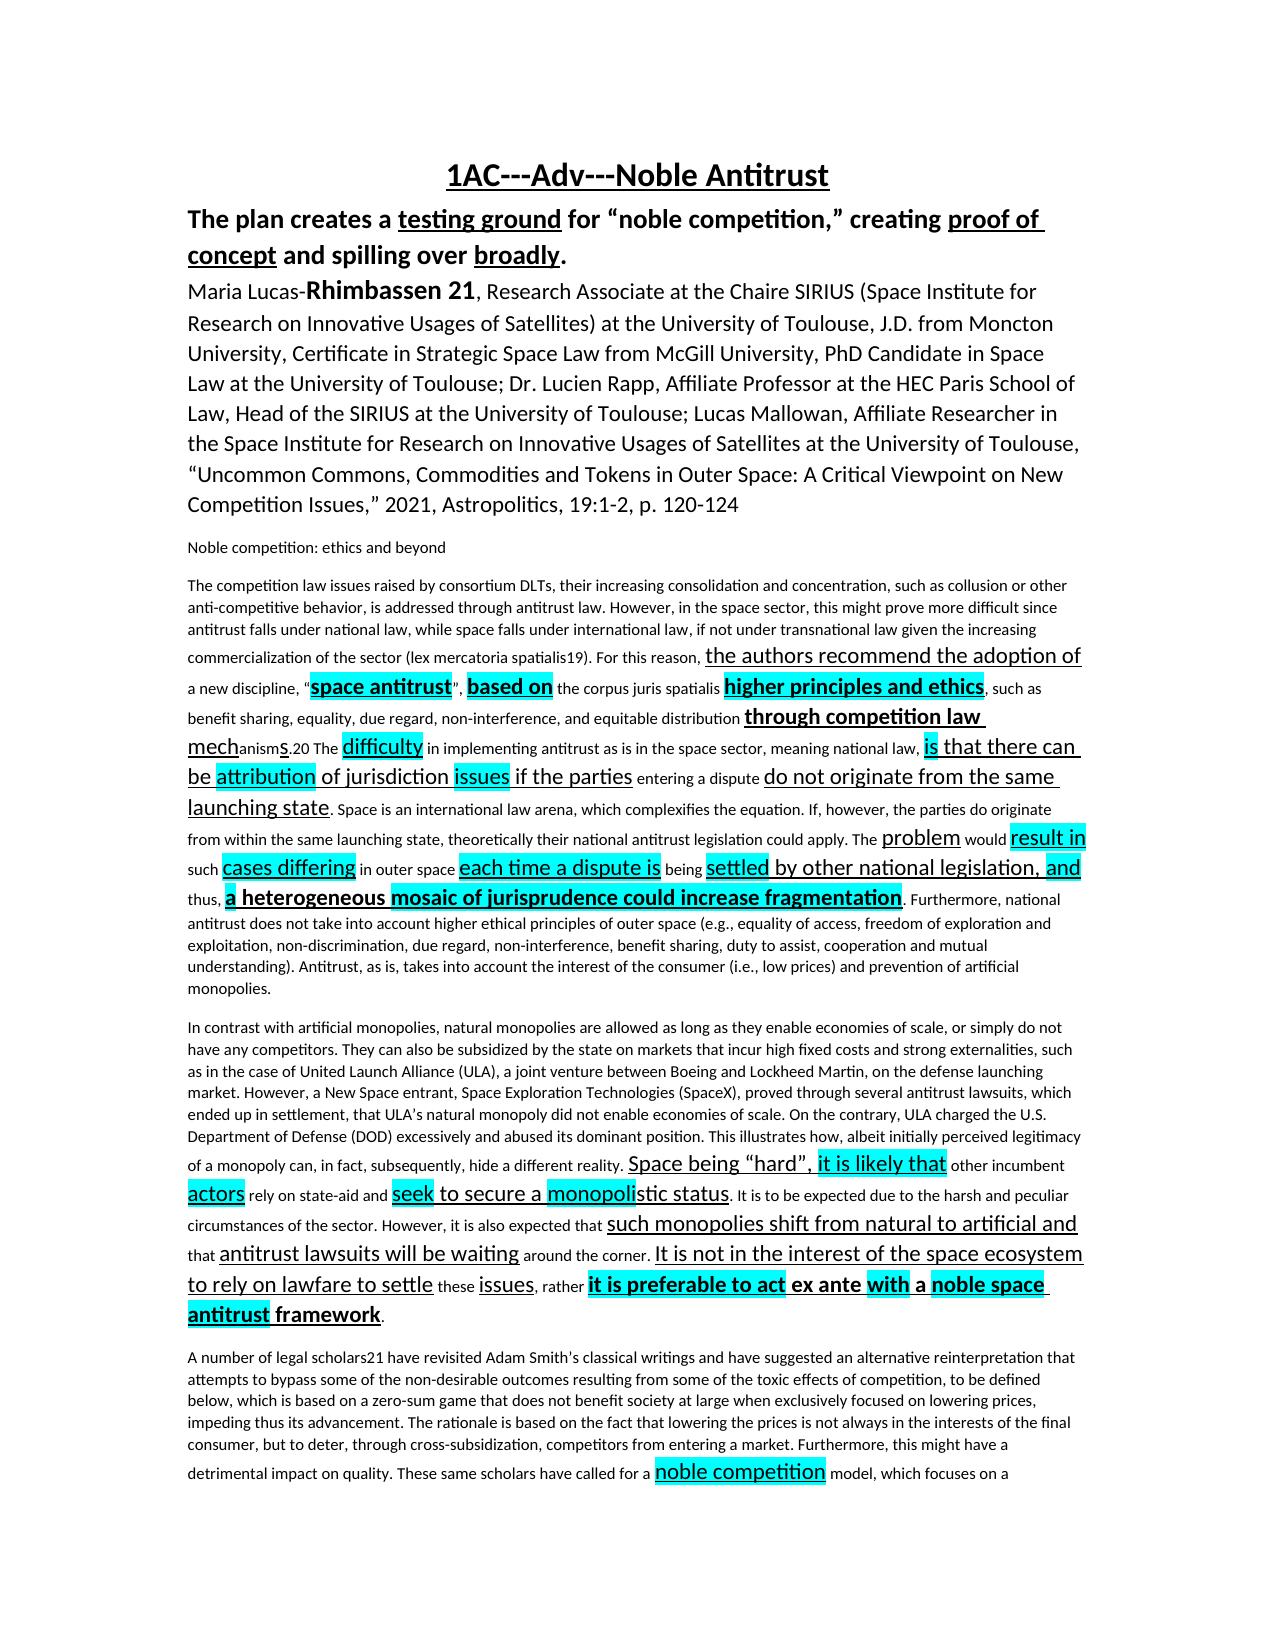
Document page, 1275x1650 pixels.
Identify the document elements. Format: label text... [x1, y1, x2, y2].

text Noble competition: ethics and beyond [187, 537, 1087, 557]
text In contrast with artificial monopolies, natural monopolies are allowed as long as they enable economies of scale, or simply do not have any competitors. They can also be subsidized by the state on markets that incur high fixed costs and strong externalities, such as in the case of United Launch Alliance (ULA), a joint venture between Boeing and Lockheed Martin, on the defense launching market. However, a New Space entrant, Space Exploration Technologies (SpaceX), proved through several antitrust lawsuits, which ended up in settlement, that ULA’s natural monopoly did not enable economies of scale. On the contrary, ULA charged the U.S. Department of Defense (DOD) excessively and abused its dominant position. This illustrates how, albeit initially perceived legitimacy of a monopoly can, in fact, subsequently, hide a different reality. Space being “hard”, it is likely that other incumbent actors rely on state-aid and seek to secure a monopolistic status. It is to be expected due to the harsh and peculiar circumstances of the sector. However, it is also expected that such monopolies shift from natural to artificial and that antitrust lawsuits will be waiting around the corner. It is not in the interest of the space ecosystem to rely on lawfare to settle these issues, rather it is preferable to act ex ante with a noble space antitrust framework. [187, 1017, 1087, 1328]
text The competition law issues raised by consortium DLTs, their increasing consolidation and concentration, such as collusion or other anti-competitive behavior, is addressed through antitrust law. However, in the space sector, this might prove more difficult since antitrust falls under national law, while space falls under international law, if not under transnational law given the increasing commercialization of the sector (lex mercatoria spatialis19). For this reason, the authors recommend the adoption of a new discipline, “space antitrust”, based on the corpus juris spatialis higher principles and ethics, such as benefit sharing, equality, due regard, non-interference, and equitable distribution through competition law mechanisms.20 The difficulty in implementing antitrust as is in the space sector, meaning national law, is that there can be attribution of jurisdiction issues if the parties entering a dispute do not originate from the same launching state. Space is an international law arena, which complexifies the equation. If, however, the parties do originate from within the same launching state, theoretically their national antitrust legislation could apply. The problem would result in such cases differing in outer space each time a dispute is being settled by other national legislation, and thus, a heterogeneous mosaic of jurisprudence could increase fragmentation. Furthermore, national antitrust does not take into account higher ethical principles of outer space (e.g., equality of access, freedom of exploration and exploitation, non-discrimination, due regard, non-interference, benefit sharing, duty to assist, cooperation and mutual understanding). Antitrust, as is, takes into account the interest of the consumer (i.e., low prices) and prevention of artificial monopolies. [187, 575, 1087, 999]
subtitle The plan creates a testing ground for “noble competition,” creating proof of concept and spilling over broadly. [187, 202, 1087, 271]
subtitle 1AC---Adv---Noble Antitrust [187, 154, 1087, 195]
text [187, 1347, 1087, 1485]
text Maria Lucas-Rhimbassen 21, Research Associate at the Chaire SIRIUS (Space Institute for Research on Innovative Usages of Satellites) at the University of Toulouse, J.D. from Moncton University, Certificate in Strategic Space Law from McGill University, PhD Candidate in Space Law at the University of Toulouse; Dr. Lucien Rapp, Affiliate Professor at the HEC Paris School of Law, Head of the SIRIUS at the University of Toulouse; Lucas Mallowan, Affiliate Researcher in the Space Institute for Research on Innovative Usages of Satellites at the University of Toulouse, “Uncommon Commons, Commodities and Tokens in Outer Space: A Critical Viewpoint on New Competition Issues,” 2021, Astropolitics, 19:1-2, p. 120-124 [187, 273, 1087, 518]
